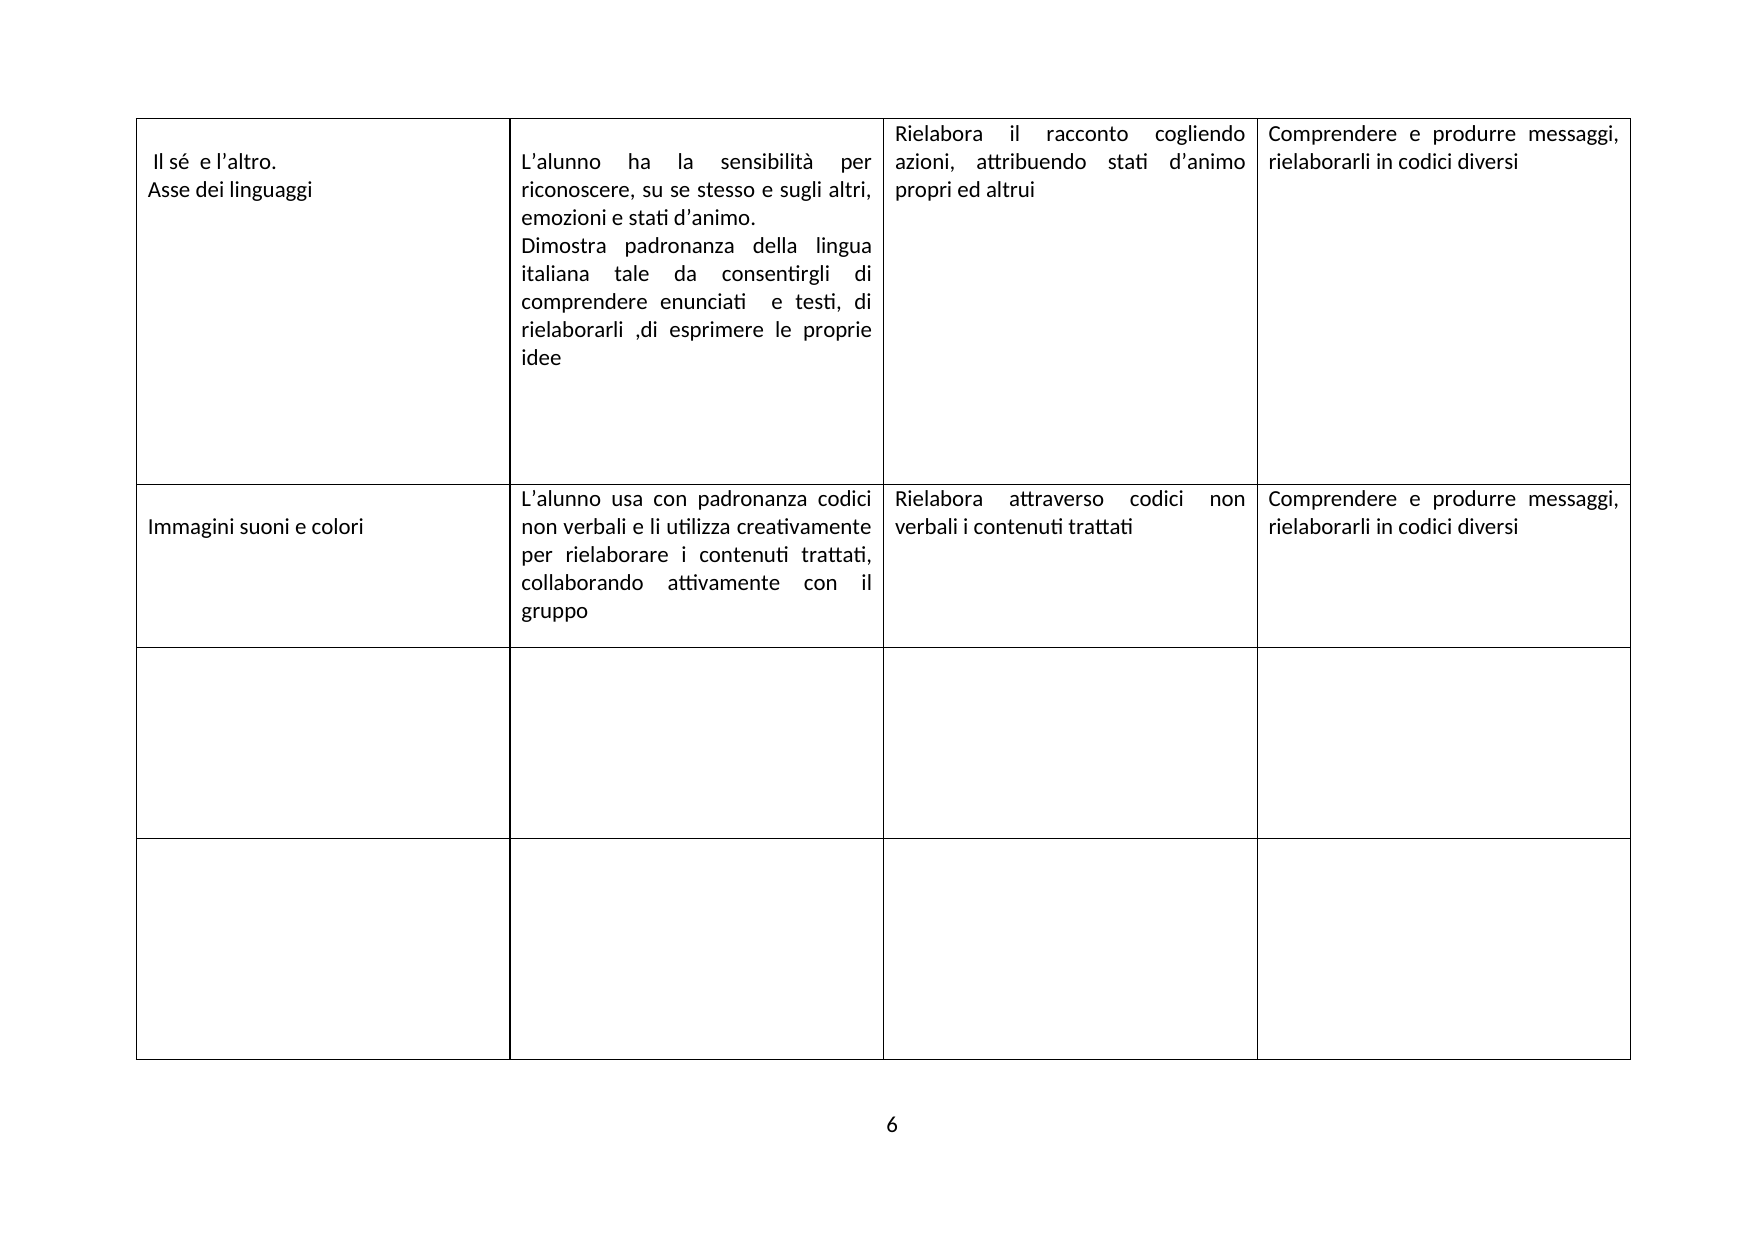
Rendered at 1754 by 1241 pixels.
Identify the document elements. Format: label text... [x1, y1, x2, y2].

table_cell Comprendere e produrre messaggi, rielaborarli in codici diversi [1258, 485, 1630, 647]
table_cell [1258, 839, 1630, 1059]
table_cell Rielabora attraverso codici non verbali i contenuti trattati [884, 485, 1257, 647]
table_cell Rielabora il racconto cogliendo azioni, attribuendo stati d’animo propri ed altrui [884, 119, 1257, 483]
table_cell [137, 648, 509, 838]
table_cell [884, 648, 1257, 838]
table_cell [511, 839, 883, 1059]
table_cell [137, 839, 509, 1059]
table_cell Il sé e l’altro. Asse dei linguaggi [137, 119, 509, 483]
table_cell L’alunno usa con padronanza codici non verbali e li utilizza creativamente per rielaborare i contenuti trattati, collaborando attivamente con il gruppo [511, 485, 883, 647]
table_cell [884, 839, 1257, 1059]
table_cell L’alunno ha la sensibilità per riconoscere, su se stesso e sugli altri, emozioni e stati d’animo. Dimostra padronanza della lingua italiana tale da consentirgli di comprendere enunciati e testi, di rielaborarli ,di esprimere le proprie idee [511, 119, 883, 483]
table_cell Comprendere e produrre messaggi, rielaborarli in codici diversi [1258, 119, 1630, 483]
table_cell [511, 648, 883, 838]
table_cell [1258, 648, 1630, 838]
table_cell Immagini suoni e colori [137, 485, 509, 647]
